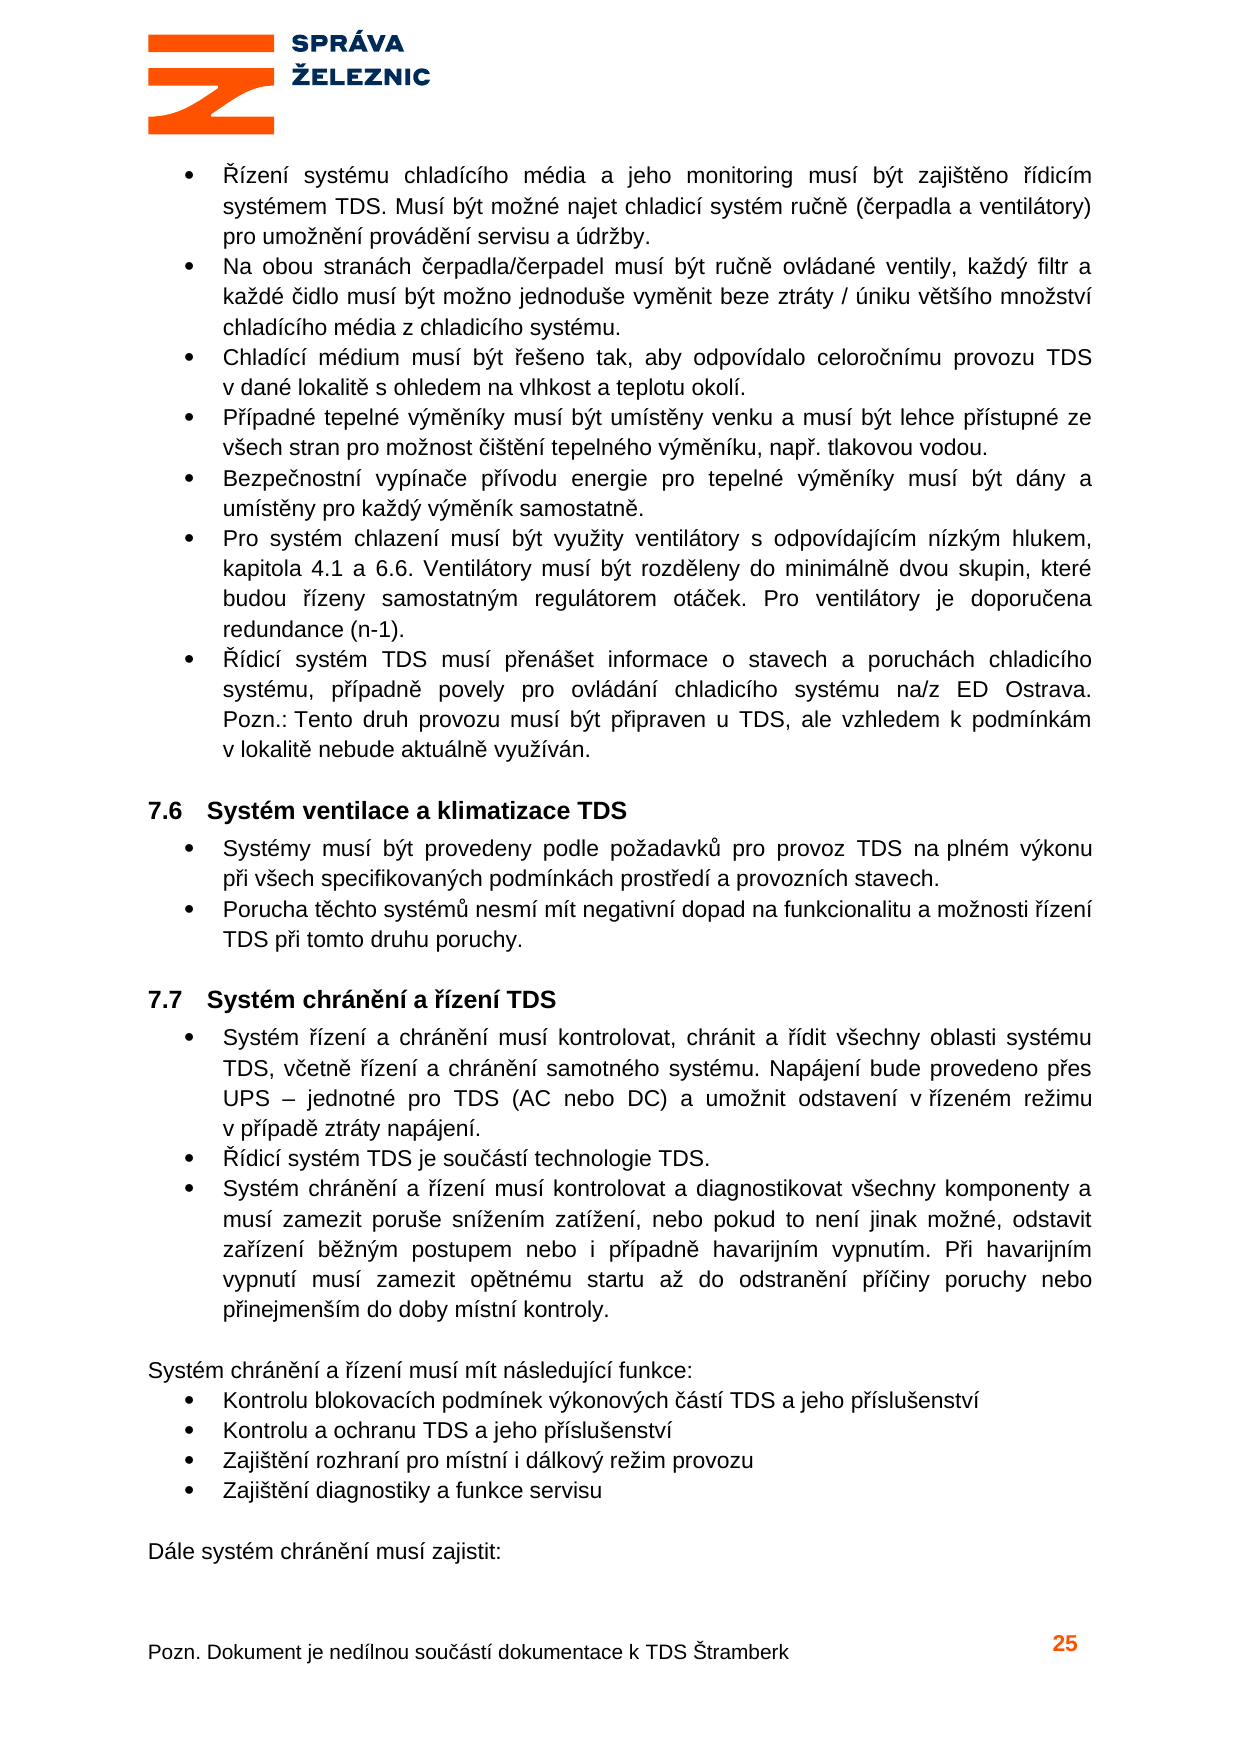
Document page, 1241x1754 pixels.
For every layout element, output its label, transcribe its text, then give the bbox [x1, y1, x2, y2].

text Pro systém chlazení musí být využity ventilátory s odpovídajícím nízkým hlukem, kapitola 4.1 a 6.6. Ventilátory musí být rozděleny do minimálně dvou skupin, které budou řízeny samostatným regulátorem otáček. Pro ventilátory je doporučena redundance (n-1). [185, 525, 1093, 642]
list Případné tepelné výměníky musí být umístěny venku a musí být lehce přístupné ze všech stran pro možnost čištění tepelného výměníku, např. tlakovou vodou. [185, 404, 1093, 461]
text Na obou stranách čerpadla/čerpadel musí být ručně ovládané ventily, každý filtr a každé čidlo musí být možno jednoduše vyměnit beze ztráty / úniku většího množství chladícího média z chladicího systému. [185, 253, 1093, 340]
text Kontrolu a ochranu TDS a jeho příslušenství [185, 1417, 1093, 1443]
text Porucha těchto systémů nesmí mít negativní dopad na funkcionalitu a možnosti řízení TDS při tomto druhu poruchy. [185, 896, 1093, 952]
text Řídicí systém TDS musí přenášet informace o stavech a poruchách chladicího systému, případně povely pro ovládání chladicího systému na/z ED Ostrava. Pozn.: Tento druh provozu musí být připraven u TDS, ale vzhledem k podmínkám v lokalitě nebude aktuálně využíván. [185, 646, 1093, 763]
text Systém řízení a chránění musí kontrolovat, chránit a řídit všechny oblasti systému TDS, včetně řízení a chránění samotného systému. Napájení bude provedeno přes UPS – jednotné pro TDS (AC nebo DC) a umožnit odstavení v řízeném režimu v případě ztráty napájení. [185, 1024, 1093, 1141]
text Řízení systému chladícího média a jeho monitoring musí být zajištěno řídicím systémem TDS. Musí být možné najet chladicí systém ručně (čerpadla a ventilátory) pro umožnění provádění servisu a údržby. [185, 162, 1093, 249]
text Zajištění rozhraní pro místní i dálkový režim provozu [185, 1447, 1093, 1474]
text Dále systém chránění musí zajistit: [148, 1538, 1093, 1564]
text Systém chránění a řízení TDS [148, 985, 1093, 1014]
text Systém chránění a řízení musí mít následující funkce: [148, 1357, 1093, 1383]
text Zajištění diagnostiky a funkce servisu [185, 1477, 1093, 1504]
text Kontrolu blokovacích podmínek výkonových částí TDS a jeho příslušenství [185, 1387, 1093, 1413]
text Bezpečnostní vypínače přívodu energie pro tepelné výměníky musí být dány a umístěny pro každý výměník samostatně. [185, 464, 1093, 521]
text Systém chránění a řízení musí kontrolovat a diagnostikovat všechny komponenty a musí zamezit poruše snížením zatížení, nebo pokud to není jinak možné, odstavit zařízení běžným postupem nebo i případně havarijním vypnutím. Při havarijním vypnutí musí zamezit opětnému startu až do odstranění příčiny poruchy nebo přinejmenším do doby místní kontroly. [185, 1175, 1093, 1323]
text Řídicí systém TDS je součástí technologie TDS. [185, 1145, 1093, 1172]
text Chladící médium musí být řešeno tak, aby odpovídalo celoročnímu provozu TDS v dané lokalitě s ohledem na vlhkost a teplotu okolí. [185, 344, 1093, 400]
text Systém ventilace a klimatizace TDS [148, 796, 1093, 824]
text Systémy musí být provedeny podle požadavků pro provoz TDS na plném výkonu při všech specifikovaných podmínkách prostředí a provozních stavech. [185, 835, 1093, 892]
